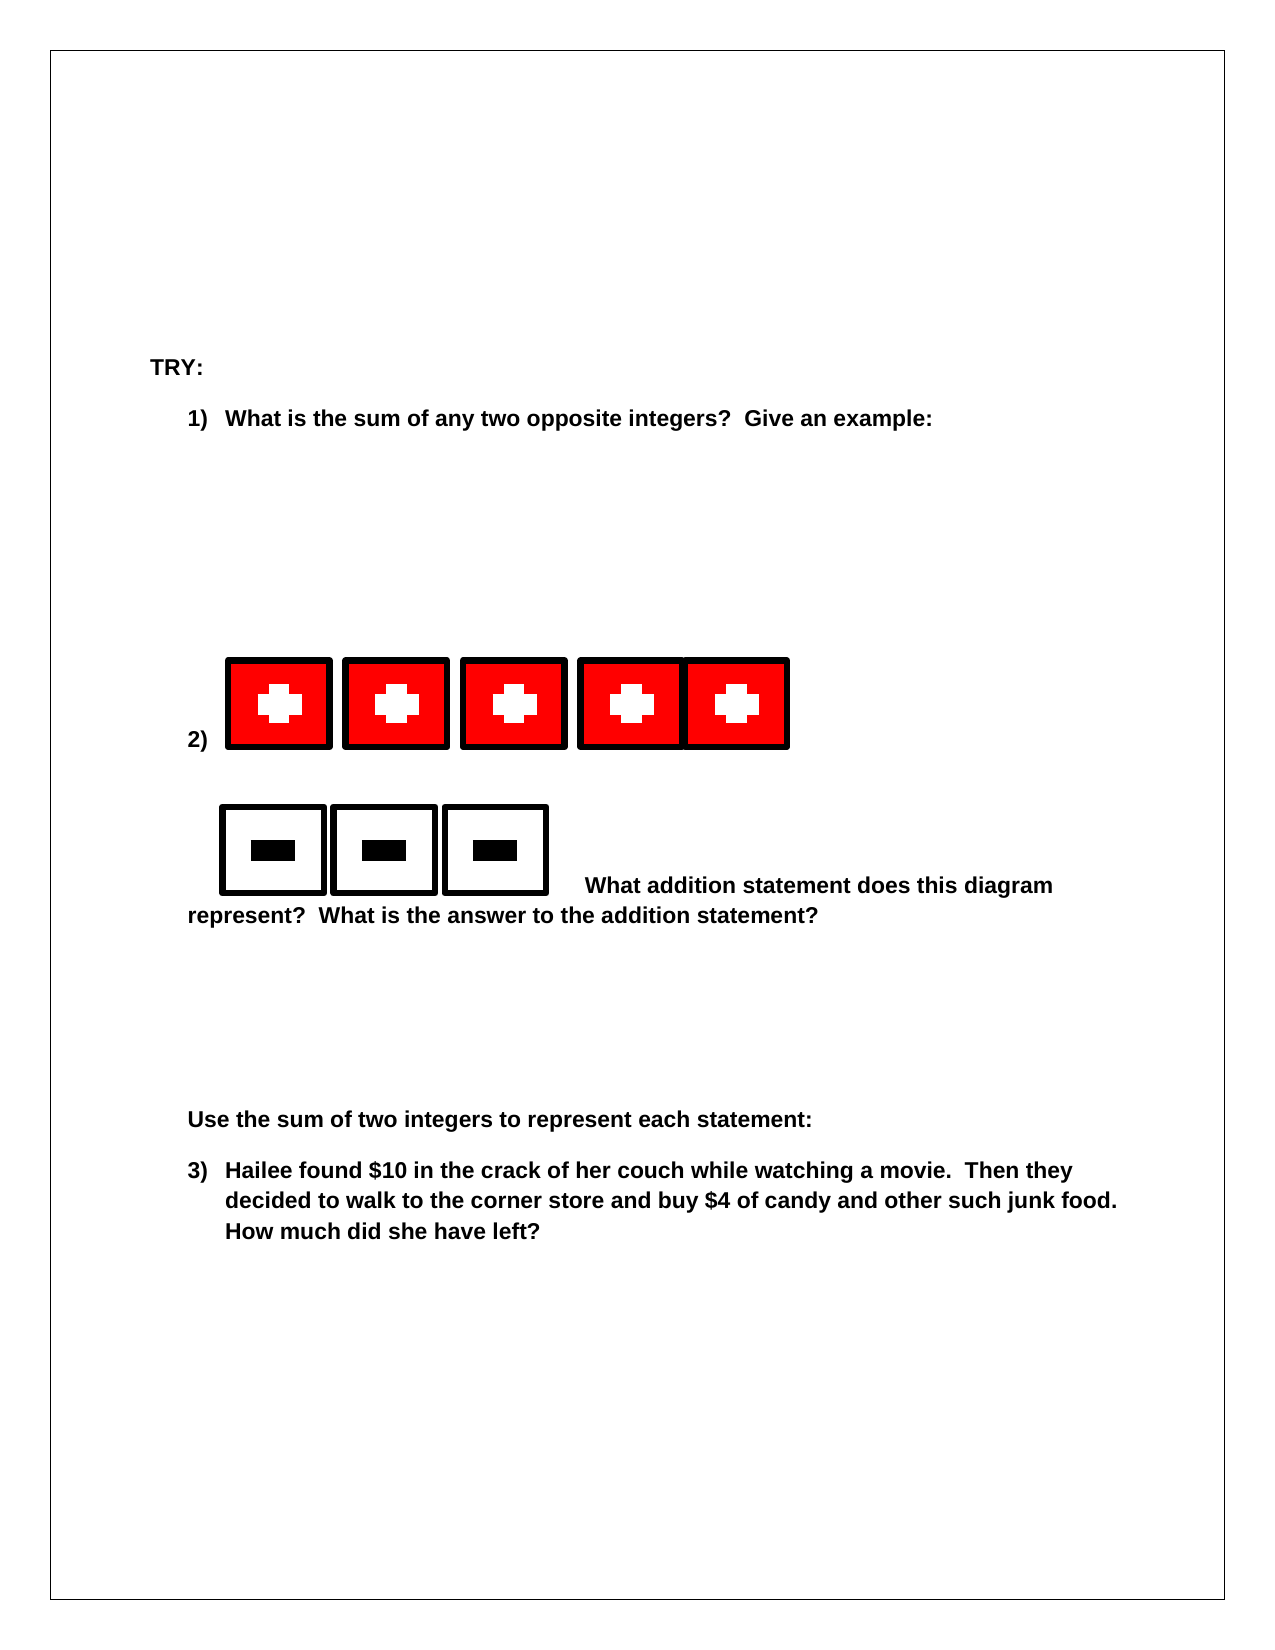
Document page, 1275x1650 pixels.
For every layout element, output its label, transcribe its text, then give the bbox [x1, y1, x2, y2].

text What addition statement does this diagram represent? What is the answer to the addition statement? [187, 807, 1125, 928]
text TRY: [150, 354, 1125, 381]
list Hailee found $10 in the crack of her couch while watching a movie. Then they decided to walk to the corner store and buy $4 of candy and other such junk food. How much did she have left? [187, 1157, 1125, 1244]
list What is the sum of any two opposite integers? Give an example: [187, 405, 1125, 432]
text Use the sum of two integers to represent each statement: [187, 1106, 1125, 1133]
